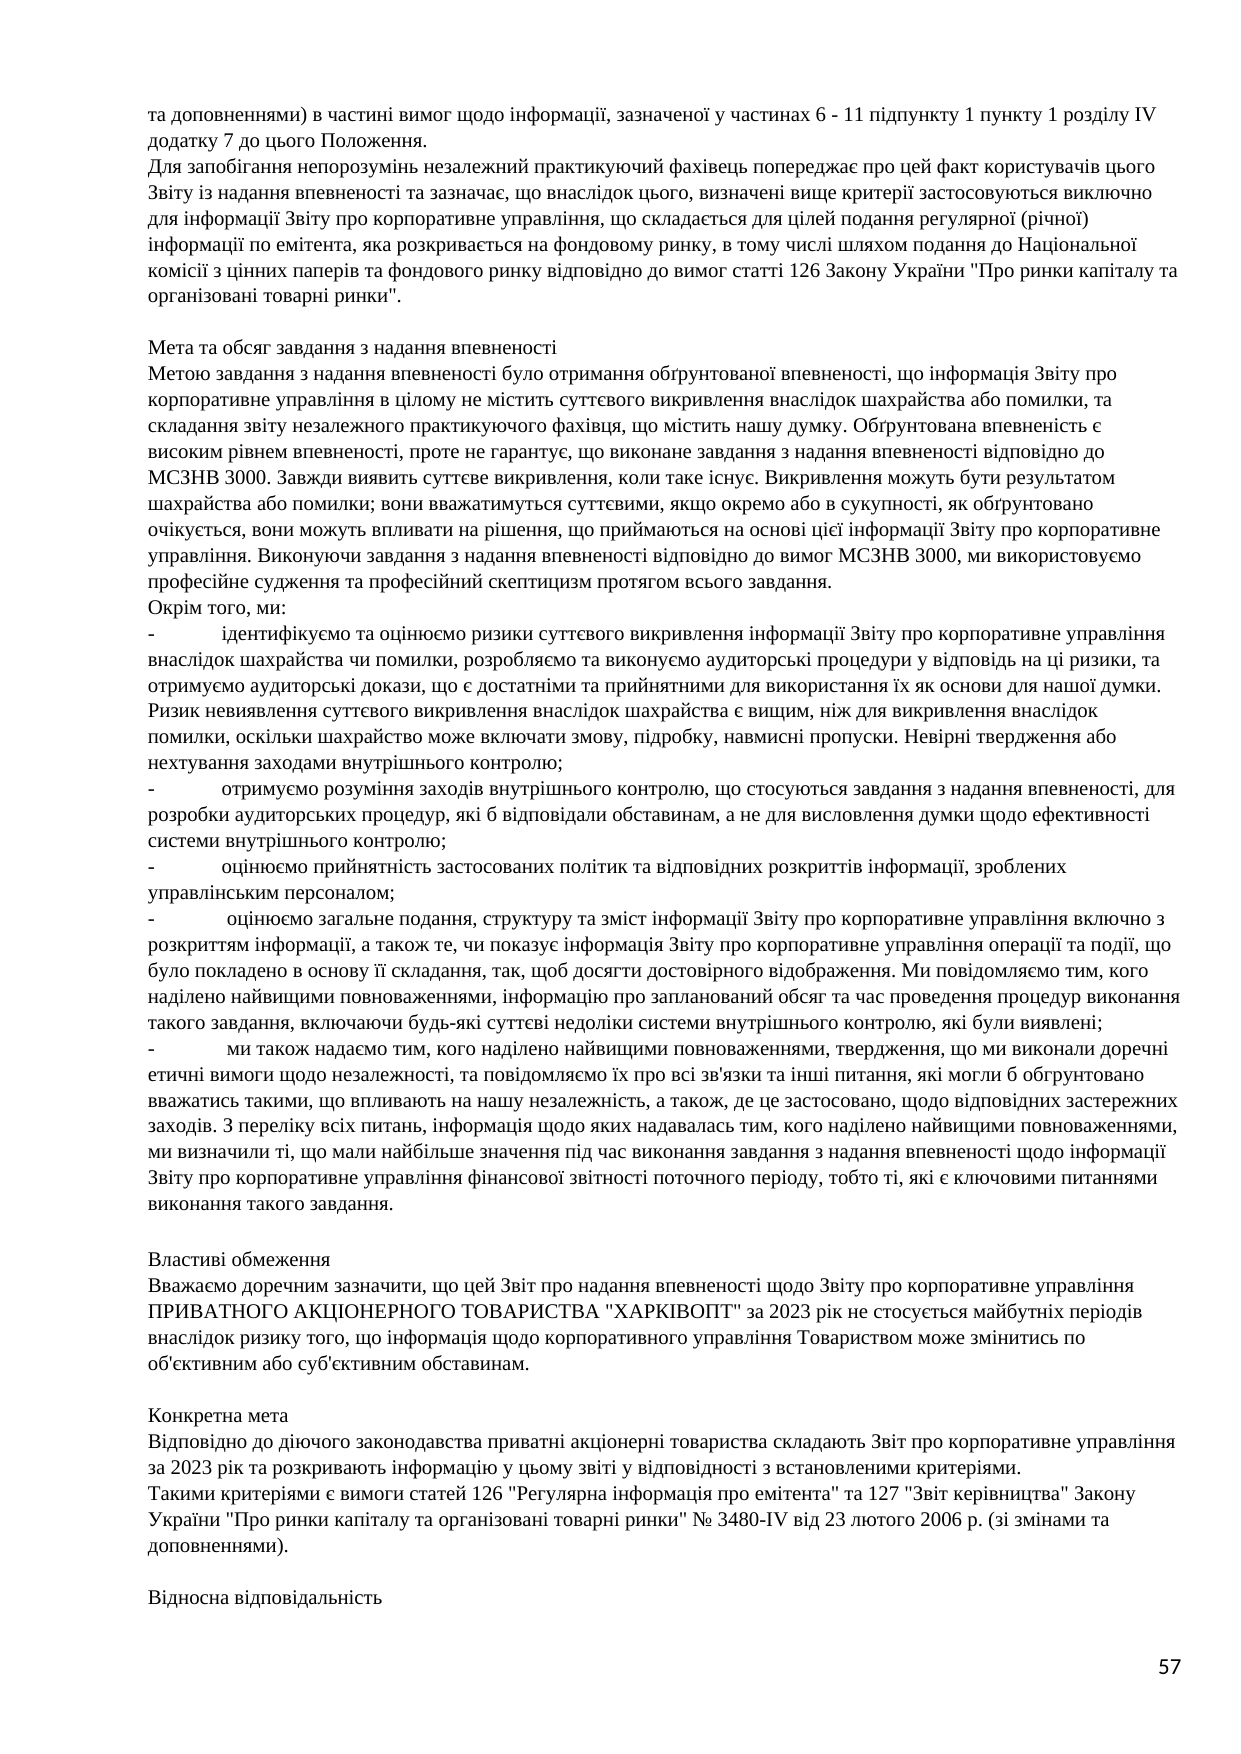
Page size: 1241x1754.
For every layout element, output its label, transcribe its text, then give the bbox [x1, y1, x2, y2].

text - оцінюємо загальне подання, структуру та зміст інформації Звіту про корпоративне управління включно з розкриттям інформації, а також те, чи показує інформація Звіту про корпоративне управління операції та події, що було покладено в основу її складання, так, щоб досягти достовірного відображення. Ми повідомляємо тим, кого наділено найвищими повноваженнями, інформацію про запланований обсяг та час проведення процедур виконання такого завдання, включаючи будь-які суттєві недоліки системи внутрішнього контролю, які були виявлені; [148, 906, 1181, 1034]
text - оцінюємо прийнятність застосованих політик та відповідних розкриттів інформації, зроблених управлінським персоналом; [148, 854, 1181, 904]
text Окрім того, ми: [148, 595, 1181, 619]
text Вважаємо доречним зазначити, що цей Звіт про надання впевненості щодо Звіту про корпоративне управління ПРИВАТНОГО АКЦІОНЕРНОГО ТОВАРИСТВА "ХАРКІВОПТ" за 2023 рік не стосується майбутніх періодів внаслідок ризику того, що інформація щодо корпоративного управління Товариством може змінитись по об'єктивним або суб'єктивним обставинам. [148, 1273, 1181, 1375]
text Відповідно до діючого законодавства приватні акціонерні товариства складають Звіт про корпоративне управління за 2023 рік та розкривають інформацію у цьому звіті у відповідності з встановленими критеріями. [148, 1429, 1181, 1479]
text - отримуємо розуміння заходів внутрішнього контролю, що стосуються завдання з надання впевненості, для розробки аудиторських процедур, які б відповідали обставинам, а не для висловлення думки щодо ефективності системи внутрішнього контролю; [148, 776, 1181, 852]
text Властиві обмеження [148, 1247, 1181, 1271]
text Відносна відповідальність [148, 1584, 1181, 1609]
text Метою завдання з надання впевненості було отримання обґрунтованої впевненості, що інформація Звіту про корпоративне управління в цілому не містить суттєвого викривлення внаслідок шахрайства або помилки, та складання звіту незалежного практикуючого фахівця, що містить нашу думку. Обґрунтована впевненість є високим рівнем впевненості, проте не гарантує, що виконане завдання з надання впевненості відповідно до МСЗНВ 3000. Завжди виявить суттєве викривлення, коли таке існує. Викривлення можуть бути результатом шахрайства або помилки; вони вважатимуться суттєвими, якщо окремо або в сукупності, як обґрунтовано очікується, вони можуть впливати на рішення, що приймаються на основі цієї інформації Звіту про корпоративне управління. Виконуючи завдання з надання впевненості відповідно до вимог МСЗНВ 3000, ми використовуємо професійне судження та професійний скептицизм протягом всього завдання. [148, 361, 1181, 593]
text Конкретна мета [148, 1403, 1181, 1427]
text - ідентифікуємо та оцінюємо ризики суттєвого викривлення інформації Звіту про корпоративне управління внаслідок шахрайства чи помилки, розробляємо та виконуємо аудиторські процедури у відповідь на ці ризики, та отримуємо аудиторські докази, що є достатніми та прийнятними для використання їх як основи для нашої думки. Ризик невиявлення суттєвого викривлення внаслідок шахрайства є вищим, ніж для викривлення внаслідок помилки, оскільки шахрайство може включати змову, підробку, навмисні пропуски. Невірні твердження або нехтування заходами внутрішнього контролю; [148, 621, 1181, 774]
text Для запобігання непорозумінь незалежний практикуючий фахівець попереджає про цей факт користувачів цього Звіту із надання впевненості та зазначає, що внаслідок цього, визначені вище критерії застосовуються виключно для інформації Звіту про корпоративне управління, що складається для цілей подання регулярної (річної) інформації по емітента, яка розкривається на фондовому ринку, в тому числі шляхом подання до Національної комісії з цінних паперів та фондового ринку відповідно до вимог статті 126 Закону України "Про ринки капіталу та організовані товарні ринки". [148, 154, 1181, 307]
text Такими критеріями є вимоги статей 126 "Регулярна інформація про емітента" та 127 "Звіт керівництва" Закону України "Про ринки капіталу та організовані товарні ринки" № 3480-IV від 23 лютого 2006 р. (зі змінами та доповненнями). [148, 1481, 1181, 1557]
text - ми також надаємо тим, кого наділено найвищими повноваженнями, твердження, що ми виконали доречні етичні вимоги щодо незалежності, та повідомляємо їх про всі зв'язки та інші питання, які могли б обгрунтовано вважатись такими, що впливають на нашу незалежність, а також, де це застосовано, щодо відповідних застережних заходів. З переліку всіх питань, інформація щодо яких надавалась тим, кого наділено найвищими повноваженнями, ми визначили ті, що мали найбільше значення під час виконання завдання з надання впевненості щодо інформації Звіту про корпоративне управління фінансової звітності поточного періоду, тобто ті, які є ключовими питаннями виконання такого завдання. [148, 1036, 1181, 1215]
text Мета та обсяг завдання з надання впевненості [148, 335, 1181, 359]
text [148, 102, 1181, 152]
